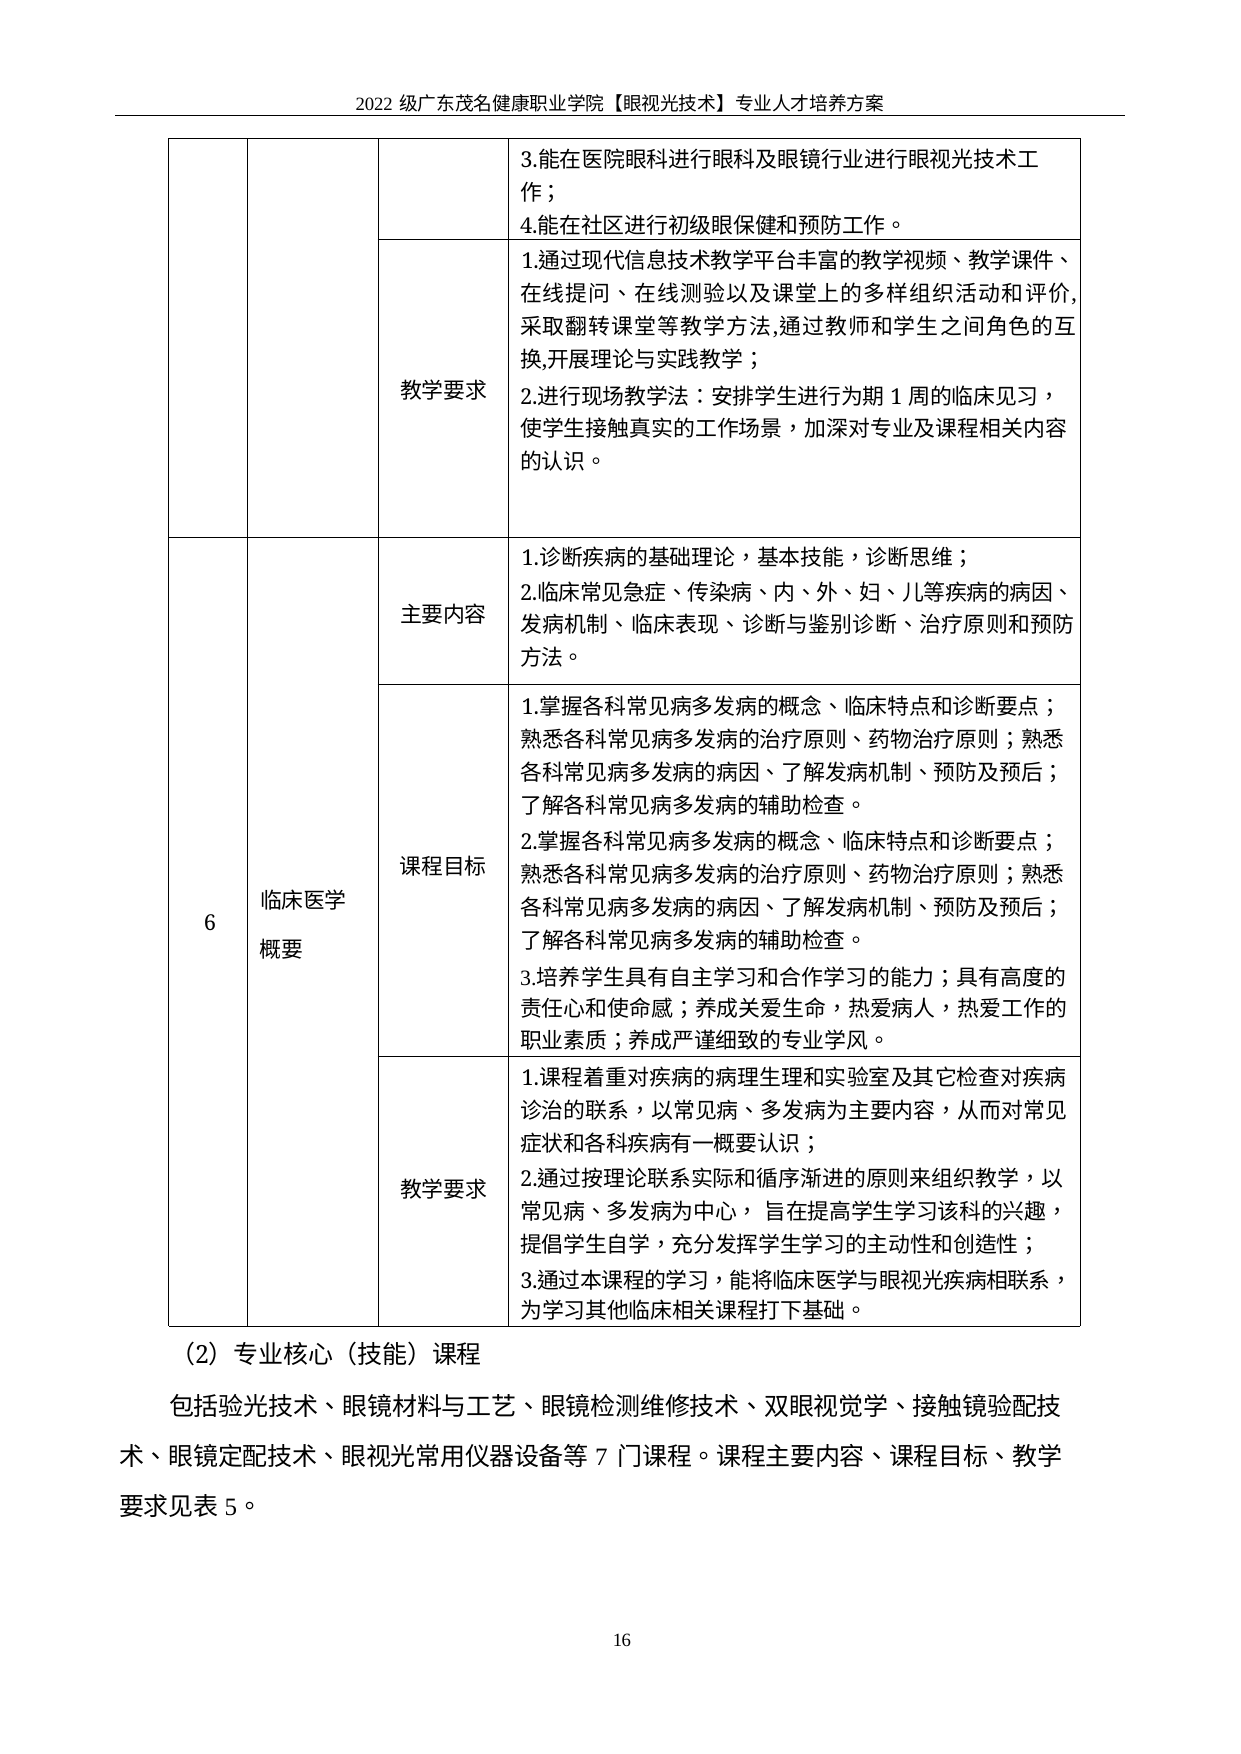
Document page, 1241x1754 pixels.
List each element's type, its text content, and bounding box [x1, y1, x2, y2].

table_cell 6 [169, 538, 247, 1326]
table_header [248, 139, 378, 537]
table_cell 1.通过现代信息技术教学平台丰富的教学视频、教学课件、 在线提问、在线测验以及课堂上的多样组织活动和评价, 采取翻转课堂等教学方法,通过教师和学生之间角色的互 换,开展理论与实践教学； 2.进行现场教学法：安排学生进行为期 1 周的临床见习， 使学生接触真实的工作场景，加深对专业及课程相关内容 的认识。 [509, 240, 1080, 537]
table_cell 1.掌握各科常见病多发病的概念、临床特点和诊断要点； 熟悉各科常见病多发病的治疗原则、药物治疗原则；熟悉 各科常见病多发病的病因、了解发病机制、预防及预后； 了解各科常见病多发病的辅助检查。 2.掌握各科常见病多发病的概念、临床特点和诊断要点； 熟悉各科常见病多发病的治疗原则、药物治疗原则；熟悉 各科常见病多发病的病因、了解发病机制、预防及预后； 了解各科常见病多发病的辅助检查。 3.培养学生具有自主学习和合作学习的能力；具有高度的 责任心和使命感；养成关爱生命，热爱病人，热爱工作的 职业素质；养成严谨细致的专业学风。 [509, 685, 1080, 1056]
table_header [169, 139, 247, 537]
text 包括验光技术、眼镜材料与工艺、眼镜检测维修技术、双眼视觉学、接触镜验配技 术、眼镜定配技术、眼视光常用仪器设备等 7 门课程。课程主要内容、课程目标、教学 要求见表 5。 [119, 1389, 1062, 1522]
table_cell 主要内容 [379, 538, 508, 684]
table_cell 1.课程着重对疾病的病理生理和实验室及其它检查对疾病 诊治的联系，以常见病、多发病为主要内容，从而对常见 症状和各科疾病有一概要认识； 2.通过按理论联系实际和循序渐进的原则来组织教学，以 常见病、多发病为中心， 旨在提高学生学习该科的兴趣， 提倡学生自学，充分发挥学生学习的主动性和创造性； 3.通过本课程的学习，能将临床医学与眼视光疾病相联系， 为学习其他临床相关课程打下基础。 [509, 1057, 1080, 1326]
table_cell 课程目标 [379, 685, 508, 1056]
table_header [379, 139, 508, 239]
table_header 3.能在医院眼科进行眼科及眼镜行业进行眼视光技术工 作； 4.能在社区进行初级眼保健和预防工作。 [509, 139, 1080, 239]
table_cell 教学要求 [379, 1057, 508, 1326]
text （2）专业核心（技能）课程 [170, 1339, 1125, 1369]
table_cell 1.诊断疾病的基础理论，基本技能，诊断思维； 2.临床常见急症、传染病、内、外、妇、儿等疾病的病因、 发病机制、临床表现、诊断与鉴别诊断、治疗原则和预防 方法。 [509, 538, 1080, 684]
table_cell 教学要求 [379, 240, 508, 537]
table_cell 临床医学 概要 [248, 538, 378, 1326]
